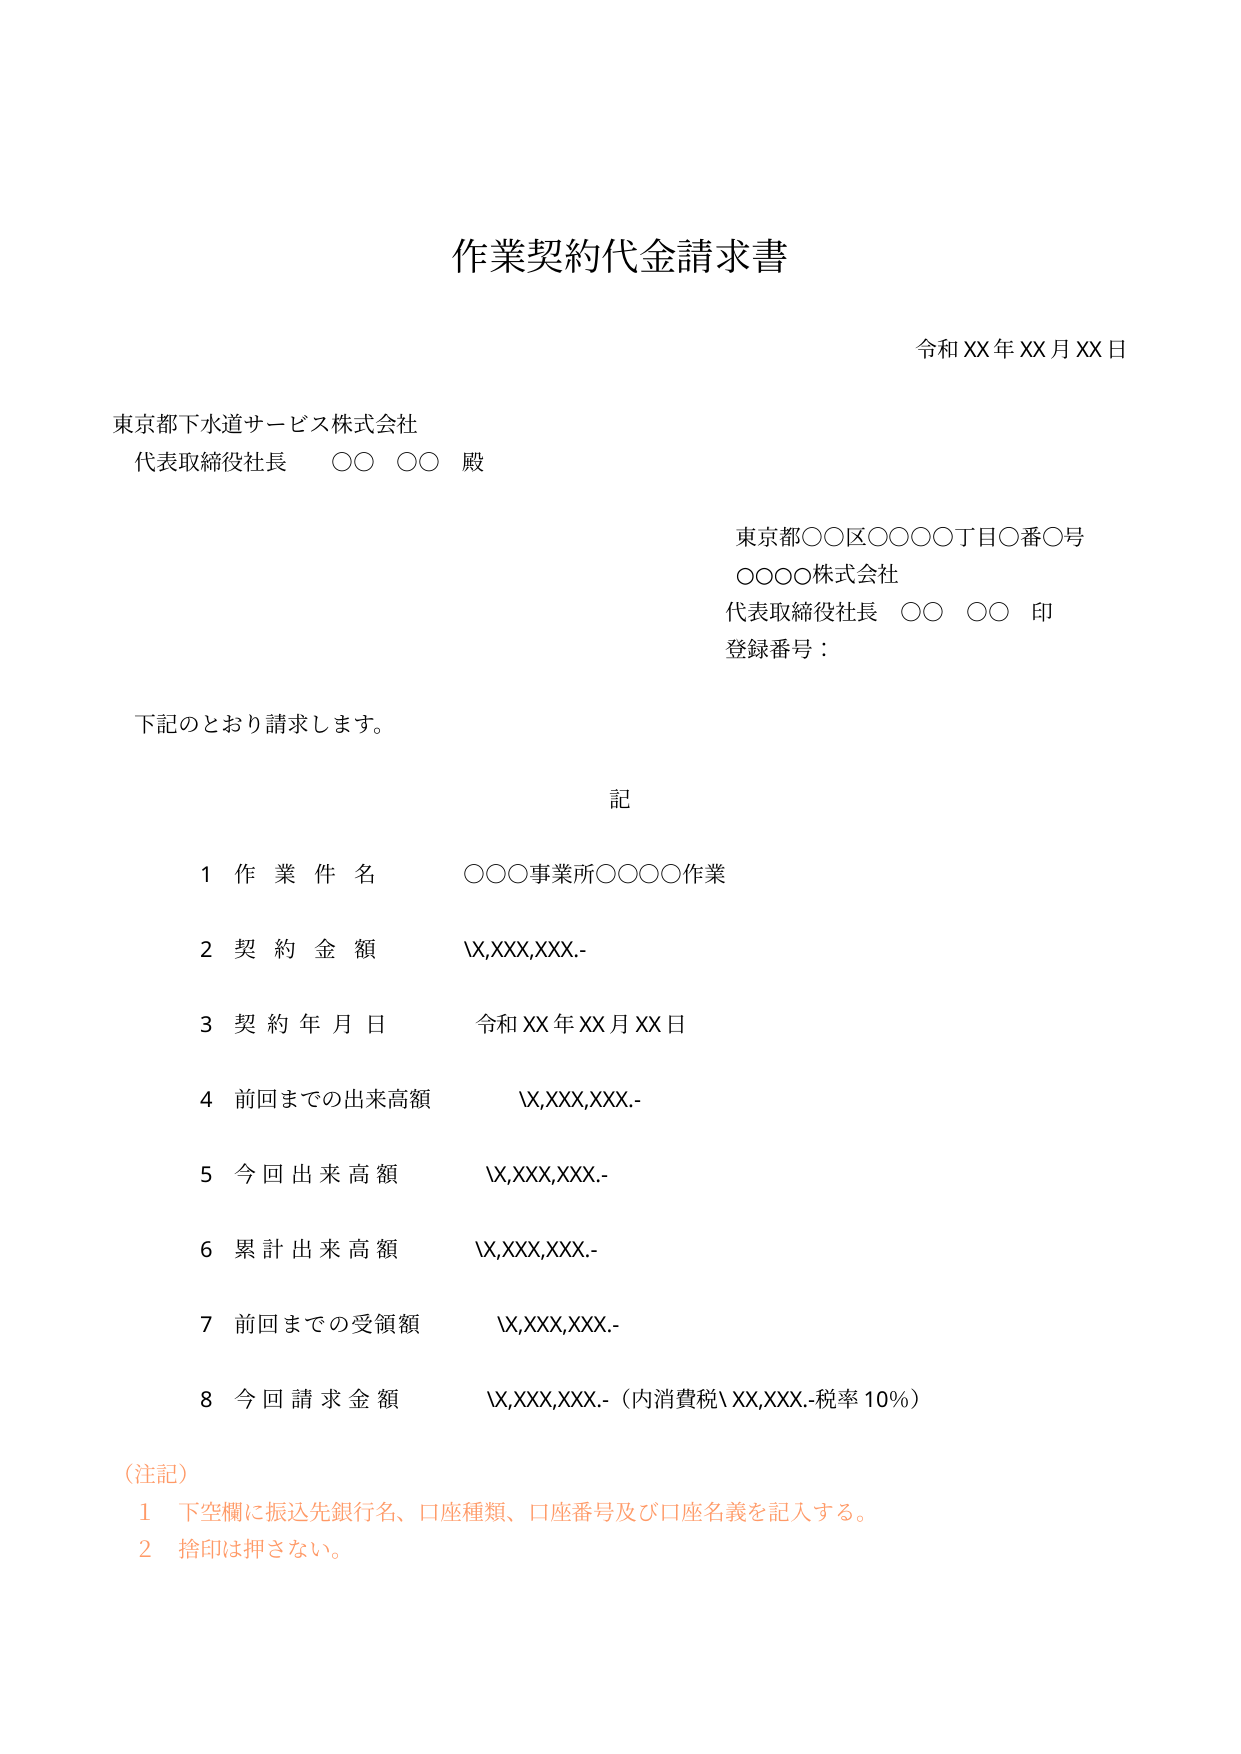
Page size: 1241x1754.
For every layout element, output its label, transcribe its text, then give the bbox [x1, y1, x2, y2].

text ２ 捨印は押さない。 [112, 1529, 1128, 1567]
text 3 契約年月日 令和XX年XX月XX日 [200, 1004, 1128, 1042]
text 8 今回請求金額 \X,XXX,XXX.‐（内消費税\ XX,XXX.‐税率10％） [200, 1379, 1128, 1417]
text （注記） [112, 1454, 1128, 1492]
text 代表取締役社長 ○○ ○○ 殿 [112, 442, 1128, 479]
text 記 [112, 779, 1128, 817]
text 東京都○○区○○○〇丁目〇番〇号 [112, 517, 1128, 554]
text 下記のとおり請求します。 [112, 704, 1128, 742]
text ○○○○株式会社 [112, 554, 1128, 592]
text 令和XX年XX月XX日 [112, 329, 1128, 367]
text 5 今回出来高額 \X,XXX,XXX.‐ [200, 1154, 1128, 1192]
text 7 前回までの受領額 \X,XXX,XXX.‐ [200, 1304, 1128, 1342]
text １ 下空欄に振込先銀行名、口座種類、口座番号及び口座名義を記入する。 [112, 1492, 1128, 1529]
text 東京都下水道サービス株式会社 [112, 404, 1128, 442]
text 作業契約代金請求書 [112, 217, 1128, 292]
text 代表取締役社長 ○○ ○○ 印 [610, 592, 1128, 629]
text 4 前回までの出来高額 \X,XXX,XXX.‐ [200, 1079, 1128, 1117]
text 登録番号： [610, 629, 1128, 667]
text 6 累計出来高額 \X,XXX,XXX.‐ [200, 1229, 1128, 1267]
text 2 契約金額 \X,XXX,XXX.‐ [200, 929, 1128, 967]
text 1 作業件名 ○○○事業所○○○○作業 [200, 854, 1128, 892]
